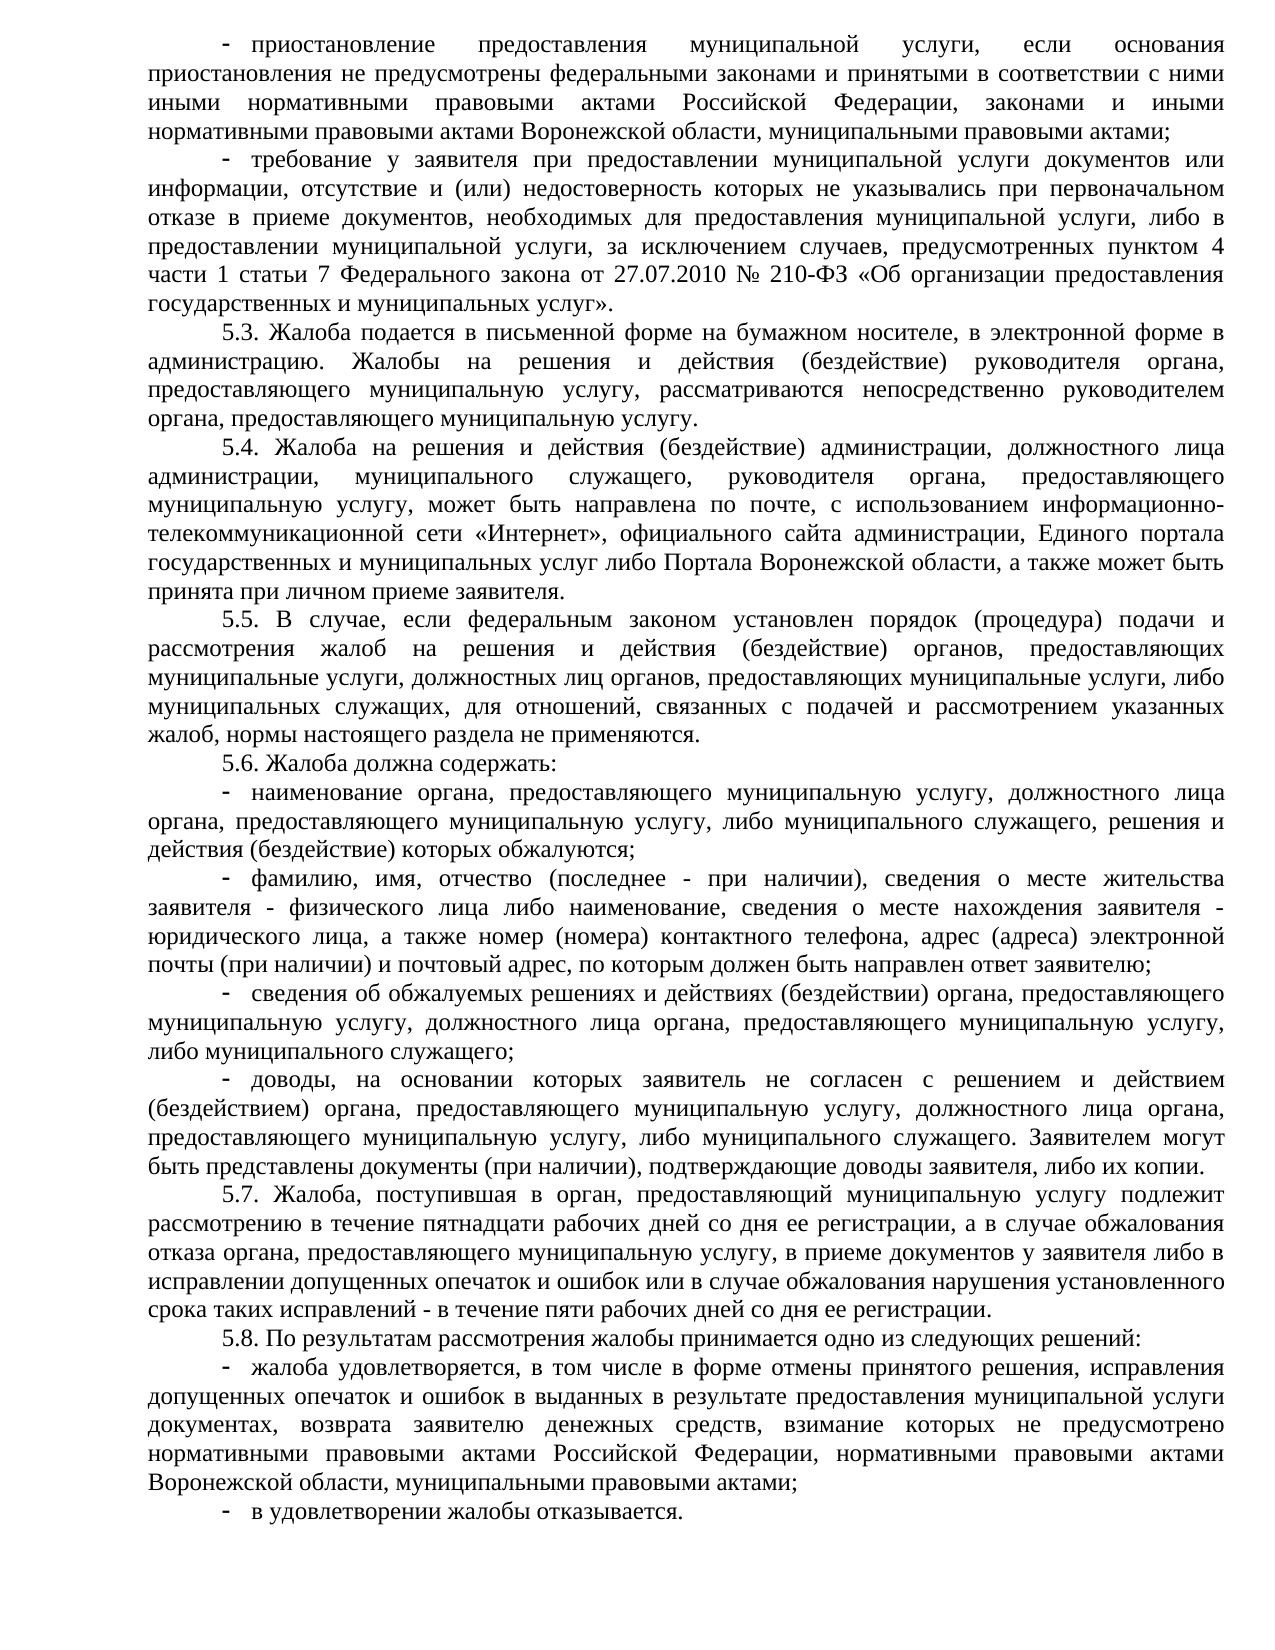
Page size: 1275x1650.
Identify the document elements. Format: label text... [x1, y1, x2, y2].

list сведения об обжалуемых решениях и действиях (бездействии) органа, предоставляющего муниципальную услугу, должностного лица органа, предоставляющего муниципальную услугу, либо муниципального служащего; [148, 978, 1226, 1064]
text 5.3. Жалоба подается в письменной форме на бумажном носителе, в электронной форме в администрацию. Жалобы на решения и действия (бездействие) руководителя органа, предоставляющего муниципальную услугу, рассматриваются непосредственно руководителем органа, предоставляющего муниципальную услугу. [148, 317, 1226, 432]
text 5.5. В случае, если федеральным законом установлен порядок (процедура) подачи и рассмотрения жалоб на решения и действия (бездействие) органов, предоставляющих муниципальные услуги, должностных лиц органов, предоставляющих муниципальные услуги, либо муниципальных служащих, для отношений, связанных с подачей и рассмотрением указанных жалоб, нормы настоящего раздела не применяются. [148, 604, 1226, 748]
text 5.4. Жалоба на решения и действия (бездействие) администрации, должностного лица администрации, муниципального служащего, руководителя органа, предоставляющего муниципальную услугу, может быть направлена по почте, с использованием информационно-телекоммуникационной сети «Интернет», официального сайта администрации, Единого портала государственных и муниципальных услуг либо Портала Воронежской области, а также может быть принята при личном приеме заявителя. [148, 432, 1226, 604]
list в удовлетворении жалобы отказывается. [148, 1496, 1226, 1524]
text 5.8. По результатам рассмотрения жалобы принимается одно из следующих решений: [148, 1323, 1226, 1352]
text 5.6. Жалоба должна содержать: [148, 748, 1226, 777]
list приостановление предоставления муниципальной услуги, если основания приостановления не предусмотрены федеральными законами и принятыми в соответствии с ними иными нормативными правовыми актами Российской Федерации, законами и иными нормативными правовыми актами Воронежской области, муниципальными правовыми актами; [148, 29, 1226, 144]
list жалоба удовлетворяется, в том числе в форме отмены принятого решения, исправления допущенных опечаток и ошибок в выданных в результате предоставления муниципальной услуги документах, возврата заявителю денежных средств, взимание которых не предусмотрено нормативными правовыми актами Российской Федерации, нормативными правовыми актами Воронежской области, муниципальными правовыми актами; [148, 1352, 1226, 1496]
list наименование органа, предоставляющего муниципальную услугу, должностного лица органа, предоставляющего муниципальную услугу, либо муниципального служащего, решения и действия (бездействие) которых обжалуются; [148, 777, 1226, 863]
list требование у заявителя при предоставлении муниципальной услуги документов или информации, отсутствие и (или) недостоверность которых не указывались при первоначальном отказе в приеме документов, необходимых для предоставления муниципальной услуги, либо в предоставлении муниципальной услуги, за исключением случаев, предусмотренных пунктом 4 части 1 статьи 7 Федерального закона от 27.07.2010 № 210-ФЗ «Об организации предоставления государственных и муниципальных услуг». [148, 144, 1226, 317]
list фамилию, имя, отчество (последнее - при наличии), сведения о месте жительства заявителя - физического лица либо наименование, сведения о месте нахождения заявителя - юридического лица, а также номер (номера) контактного телефона, адрес (адреса) электронной почты (при наличии) и почтовый адрес, по которым должен быть направлен ответ заявителю; [148, 863, 1226, 978]
list доводы, на основании которых заявитель не согласен с решением и действием (бездействием) органа, предоставляющего муниципальную услугу, должностного лица органа, предоставляющего муниципальную услугу, либо муниципального служащего. Заявителем могут быть представлены документы (при наличии), подтверждающие доводы заявителя, либо их копии. [148, 1064, 1226, 1179]
text 5.7. Жалоба, поступившая в орган, предоставляющий муниципальную услугу подлежит рассмотрению в течение пятнадцати рабочих дней со дня ее регистрации, а в случае обжалования отказа органа, предоставляющего муниципальную услугу, в приеме документов у заявителя либо в исправлении допущенных опечаток и ошибок или в случае обжалования нарушения установленного срока таких исправлений - в течение пяти рабочих дней со дня ее регистрации. [148, 1179, 1226, 1323]
